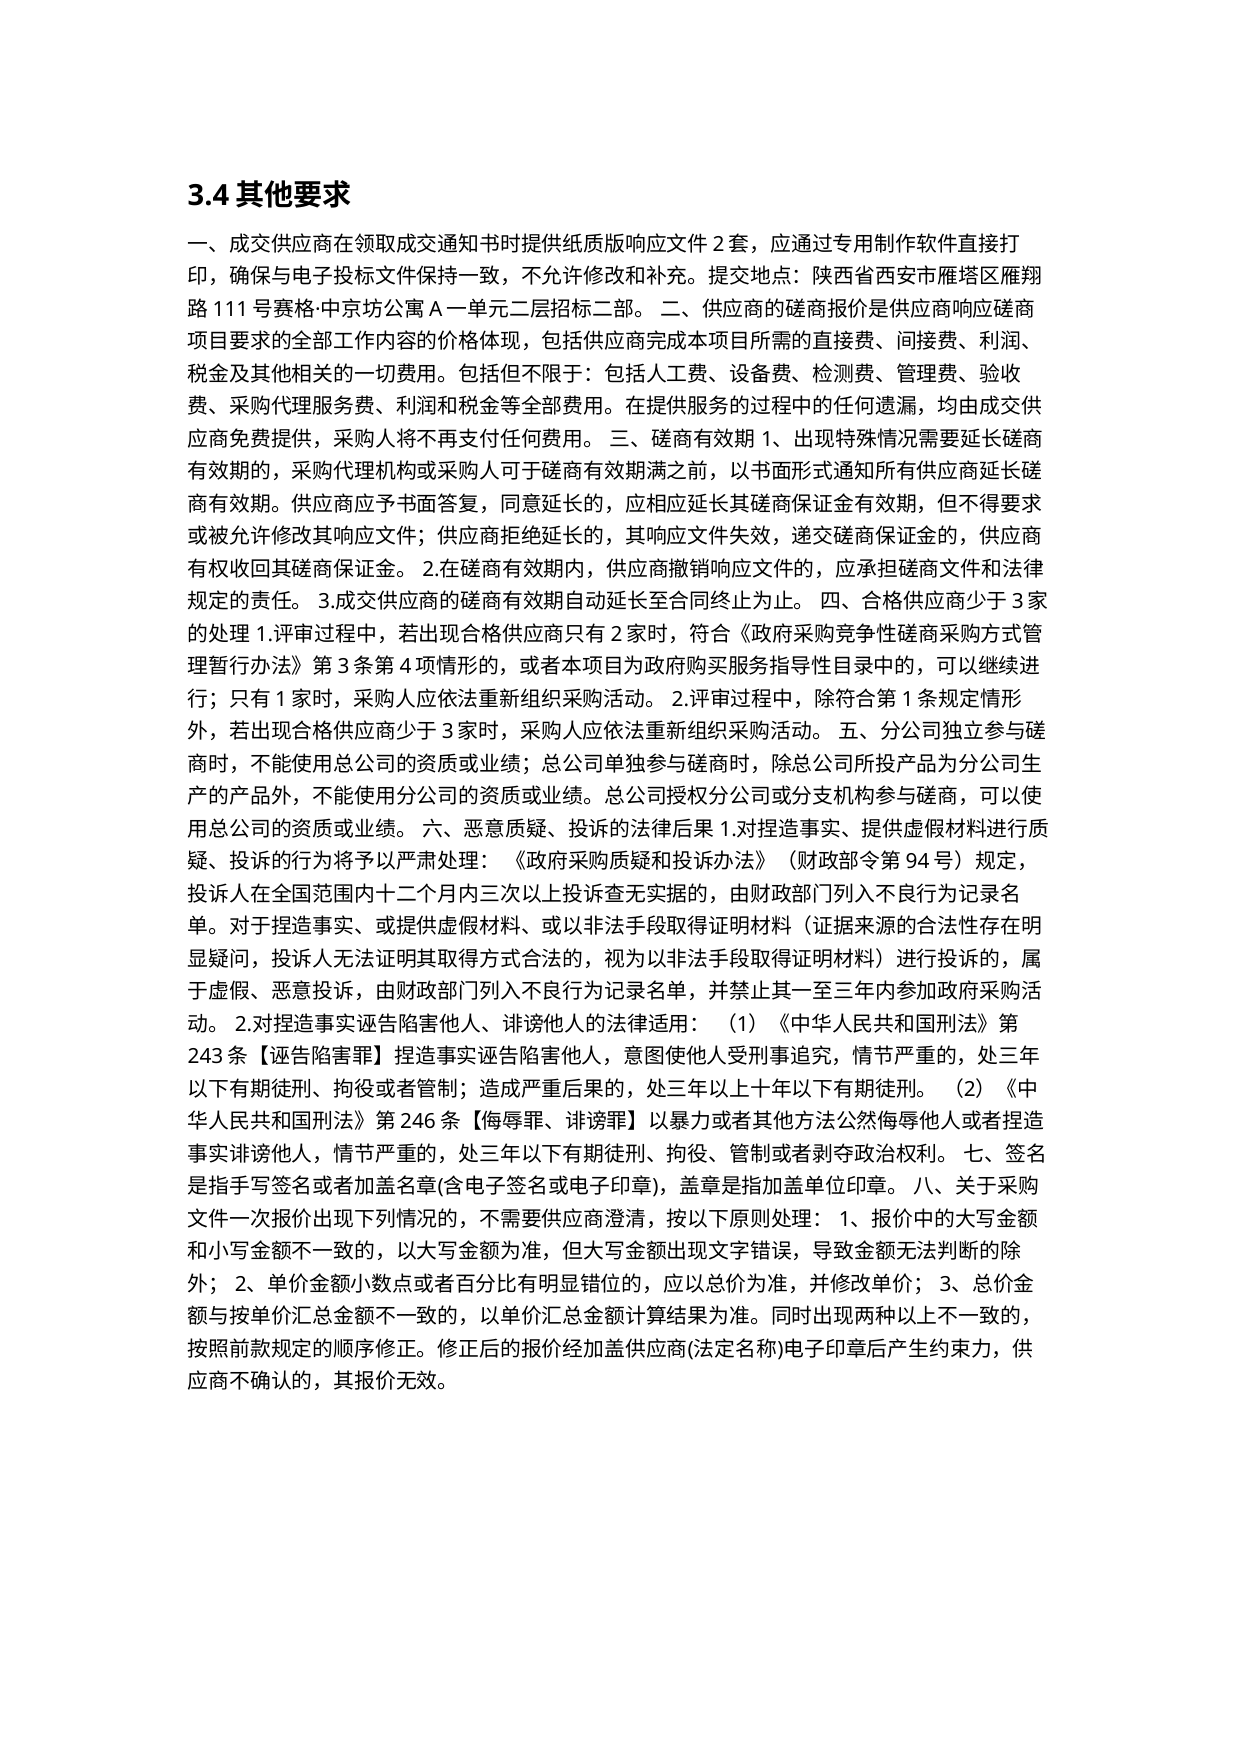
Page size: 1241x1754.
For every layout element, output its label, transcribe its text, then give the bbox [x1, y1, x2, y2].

text 3.4其他要求 [187, 162, 1053, 227]
text 一、成交供应商在领取成交通知书时提供纸质版响应文件2套，应通过专用制作软件直接打印，确保与电子投标文件保持一致，不允许修改和补充。提交地点：陕西省西安市雁塔区雁翔路111号赛格·中京坊公寓A一单元二层招标二部。 二、供应商的磋商报价是供应商响应磋商项目要求的全部工作内容的价格体现，包括供应商完成本项目所需的直接费、间接费、利润、税金及其他相关的一切费用。包括但不限于：包括人工费、设备费、检测费、管理费、验收费、采购代理服务费、利润和税金等全部费用。在提供服务的过程中的任何遗漏，均由成交供应商免费提供，采购人将不再支付任何费用。 三、磋商有效期 1、出现特殊情况需要延长磋商有效期的，采购代理机构或采购人可于磋商有效期满之前，以书面形式通知所有供应商延长磋商有效期。供应商应予书面答复，同意延长的，应相应延长其磋商保证金有效期，但不得要求或被允许修改其响应文件；供应商拒绝延长的，其响应文件失效，递交磋商保证金的，供应商有权收回其磋商保证金。 2.在磋商有效期内，供应商撤销响应文件的，应承担磋商文件和法律规定的责任。 3.成交供应商的磋商有效期自动延长至合同终止为止。 四、合格供应商少于3家的处理 1.评审过程中，若出现合格供应商只有2家时，符合《政府采购竞争性磋商采购方式管理暂行办法》第3条第4项情形的，或者本项目为政府购买服务指导性目录中的，可以继续进行；只有1家时，采购人应依法重新组织采购活动。 2.评审过程中，除符合第1条规定情形外，若出现合格供应商少于3家时，采购人应依法重新组织采购活动。 五、分公司独立参与磋商时，不能使用总公司的资质或业绩；总公司单独参与磋商时，除总公司所投产品为分公司生产的产品外，不能使用分公司的资质或业绩。总公司授权分公司或分支机构参与磋商，可以使用总公司的资质或业绩。 六、恶意质疑、投诉的法律后果 1.对捏造事实、提供虚假材料进行质疑、投诉的行为将予以严肃处理： 《政府采购质疑和投诉办法》（财政部令第94号）规定，投诉人在全国范围内十二个月内三次以上投诉查无实据的，由财政部门列入不良行为记录名单。对于捏造事实、或提供虚假材料、或以非法手段取得证明材料（证据来源的合法性存在明显疑问，投诉人无法证明其取得方式合法的，视为以非法手段取得证明材料）进行投诉的，属于虚假、恶意投诉，由财政部门列入不良行为记录名单，并禁止其一至三年内参加政府采购活动。 2.对捏造事实诬告陷害他人、诽谤他人的法律适用： （1）《中华人民共和国刑法》第243条【诬告陷害罪】捏造事实诬告陷害他人，意图使他人受刑事追究，情节严重的，处三年以下有期徒刑、拘役或者管制；造成严重后果的，处三年以上十年以下有期徒刑。 （2）《中华人民共和国刑法》第246条【侮辱罪、诽谤罪】以暴力或者其他方法公然侮辱他人或者捏造事实诽谤他人，情节严重的，处三年以下有期徒刑、拘役、管制或者剥夺政治权利。 七、签名是指手写签名或者加盖名章(含电子签名或电子印章)，盖章是指加盖单位印章。 八、关于采购文件一次报价出现下列情况的，不需要供应商澄清，按以下原则处理： 1、报价中的大写金额和小写金额不一致的，以大写金额为准，但大写金额出现文字错误，导致金额无法判断的除外； 2、单价金额小数点或者百分比有明显错位的，应以总价为准，并修改单价； 3、总价金额与按单价汇总金额不一致的，以单价汇总金额计算结果为准。同时出现两种以上不一致的，按照前款规定的顺序修正。修正后的报价经加盖供应商(法定名称)电子印章后产生约束力，供应商不确认的，其报价无效。 [187, 227, 1053, 1397]
